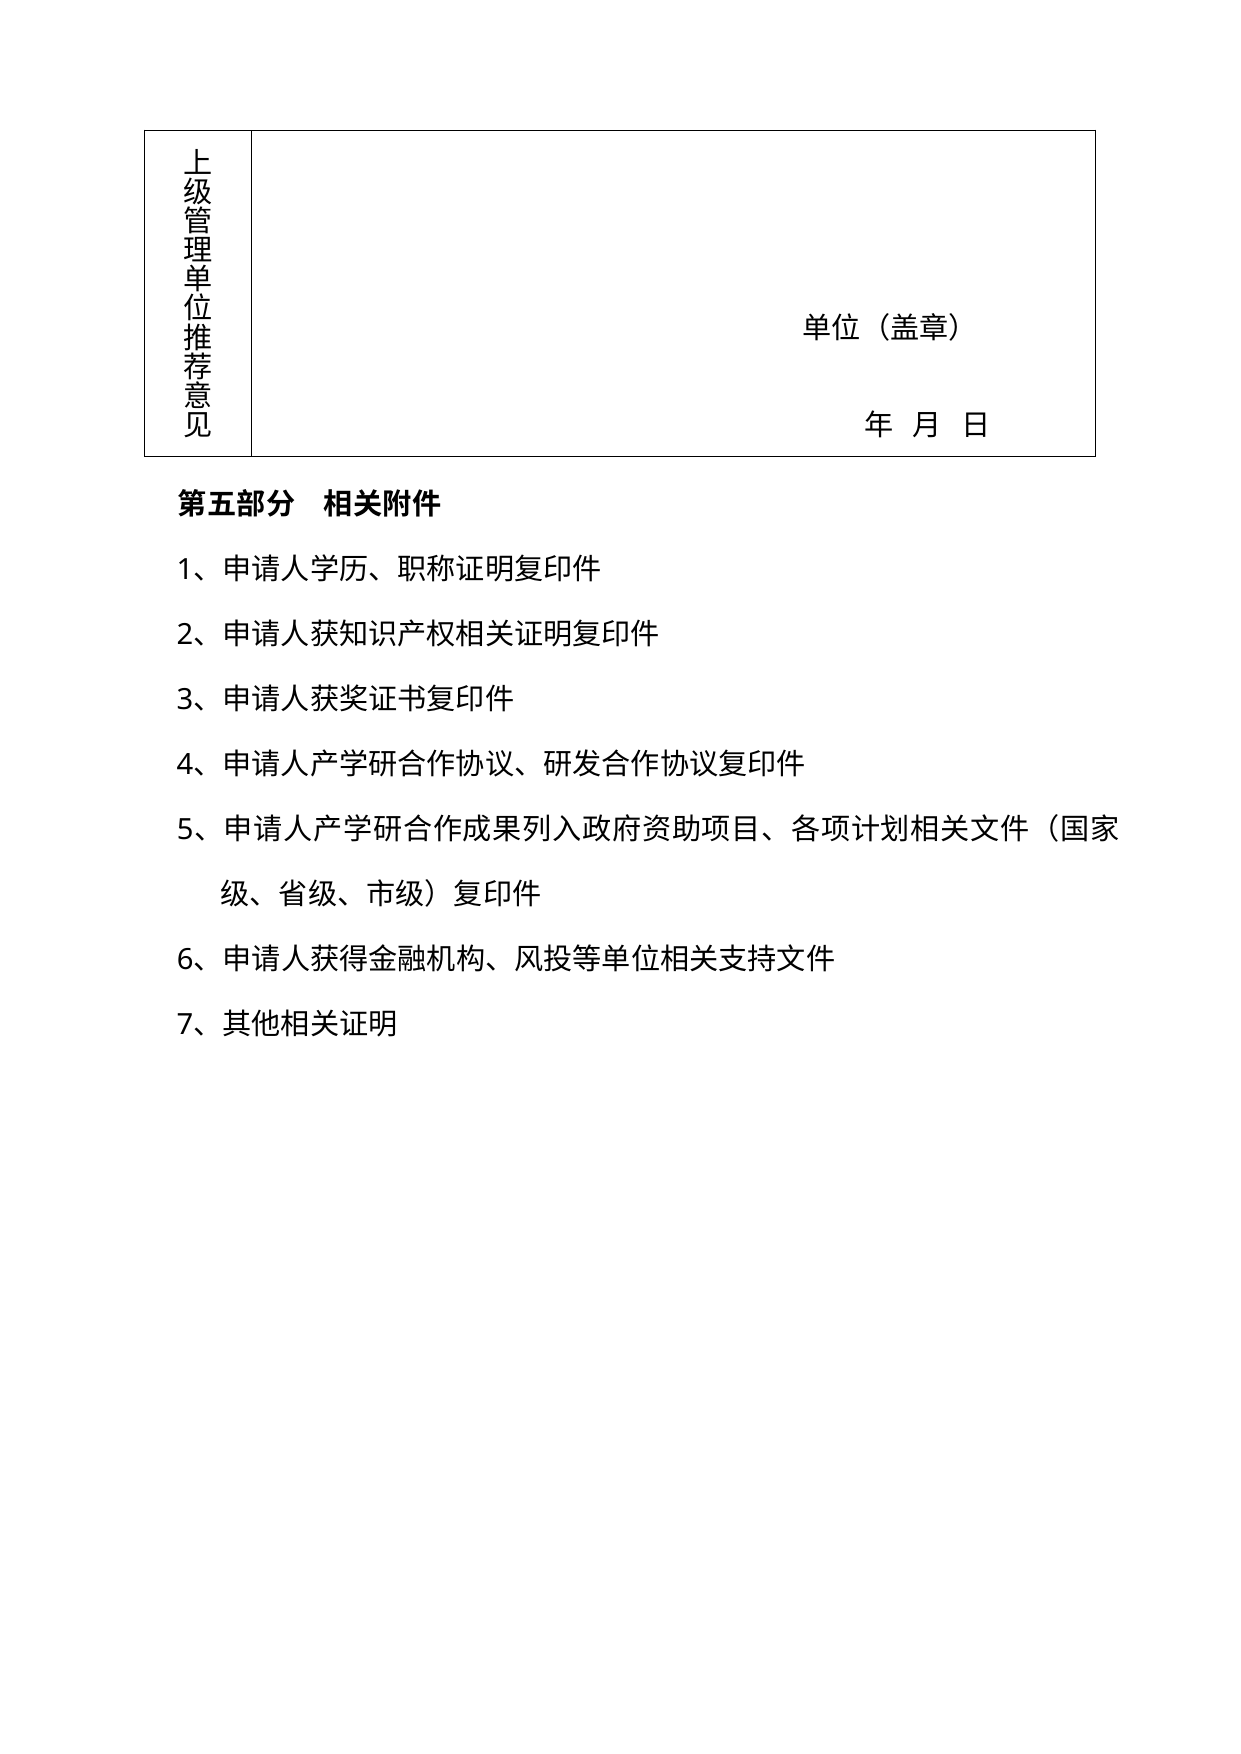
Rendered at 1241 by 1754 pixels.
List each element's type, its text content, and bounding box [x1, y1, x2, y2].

text 第五部分 相关附件 [118, 469, 1122, 534]
text 5、申请人产学研合作成果列入政府资助项目、各项计划相关文件（国家级、省级、市级）复印件 [177, 794, 1122, 924]
table_cell 上级管理单位推荐意见 [145, 131, 251, 456]
text 3、申请人获奖证书复印件 [118, 664, 1122, 729]
text 4、申请人产学研合作协议、研发合作协议复印件 [118, 729, 1122, 794]
text 1、申请人学历、职称证明复印件 [118, 534, 1122, 599]
text 2、申请人获知识产权相关证明复印件 [118, 599, 1122, 664]
text 7、其他相关证明 [118, 989, 1122, 1054]
text 6、申请人获得金融机构、风投等单位相关支持文件 [177, 924, 1122, 989]
table_cell 单位（盖章） 年 月 日 [252, 131, 1095, 456]
